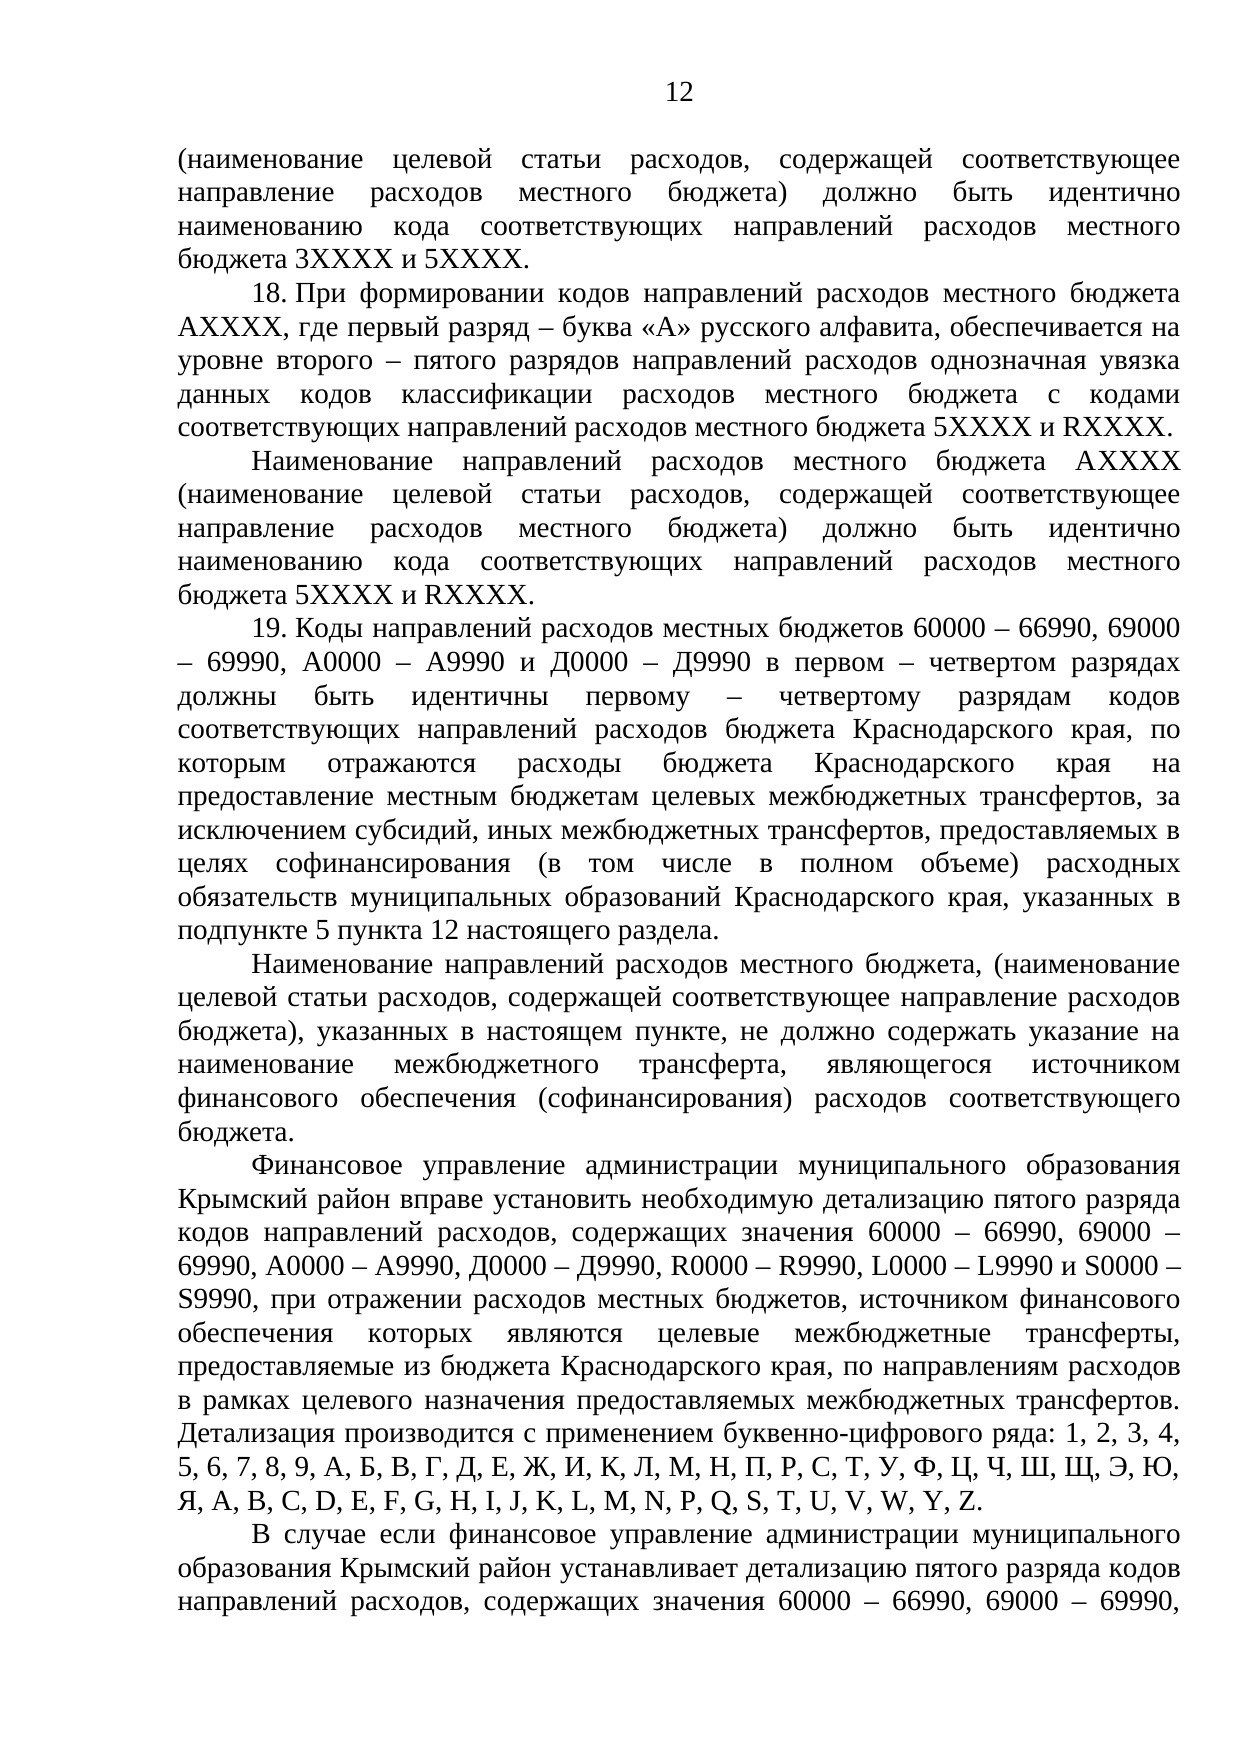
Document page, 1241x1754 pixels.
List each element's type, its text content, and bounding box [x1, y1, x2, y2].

text 18. При формировании кодов направлений расходов местного бюджета АXXXX, где первый разряд – буква «А» русского алфавита, обеспечивается на уровне второго – пятого разрядов направлений расходов однозначная увязка данных кодов классификации расходов местного бюджета с кодами соответствующих направлений расходов местного бюджета 5XXXX и RXXXX. [177, 275, 1181, 443]
text Наименование направлений расходов местного бюджета, (наименование целевой статьи расходов, содержащей соответствующее направление расходов бюджета), указанных в настоящем пункте, не должно содержать указание на наименование межбюджетного трансферта, являющегося источником финансового обеспечения (софинансирования) расходов соответствующего бюджета. [177, 946, 1181, 1147]
text Наименование направлений расходов местного бюджета АXXXX (наименование целевой статьи расходов, содержащей соответствующее направление расходов местного бюджета) должно быть идентично наименованию кода соответствующих направлений расходов местного бюджета 5XXXX и RXXXX. [177, 443, 1181, 611]
text Финансовое управление администрации муниципального образования Крымский район вправе установить необходимую детализацию пятого разряда кодов направлений расходов, содержащих значения 60000 – 66990, 69000 – 69990, А0000 – А9990, Д0000 – Д9990, R0000 – R9990, L0000 – L9990 и S0000 – S9990, при отражении расходов местных бюджетов, источником финансового обеспечения которых являются целевые межбюджетные трансферты, предоставляемые из бюджета Краснодарского края, по направлениям расходов в рамках целевого назначения предоставляемых межбюджетных трансфертов. Детализация производится с применением буквенно-цифрового ряда: 1, 2, 3, 4, 5, 6, 7, 8, 9, А, Б, В, Г, Д, Е, Ж, И, К, Л, М, Н, П, Р, С, Т, У, Ф, Ц, Ч, Ш, Щ, Э, Ю, Я, A, B, C, D, E, F, G, H, I, J, K, L, M, N, P, Q, S, T, U, V, W, Y, Z. [177, 1147, 1181, 1516]
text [177, 141, 1181, 275]
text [177, 1516, 1181, 1617]
text 19. Коды направлений расходов местных бюджетов 60000 – 66990, 69000 – 69990, А0000 – А9990 и Д0000 – Д9990 в первом – четвертом разрядах должны быть идентичны первому – четвертому разрядам кодов соответствующих направлений расходов бюджета Краснодарского края, по которым отражаются расходы бюджета Краснодарского края на предоставление местным бюджетам целевых межбюджетных трансфертов, за исключением субсидий, иных межбюджетных трансфертов, предоставляемых в целях софинансирования (в том числе в полном объеме) расходных обязательств муниципальных образований Краснодарского края, указанных в подпункте 5 пункта 12 настоящего раздела. [177, 611, 1181, 946]
